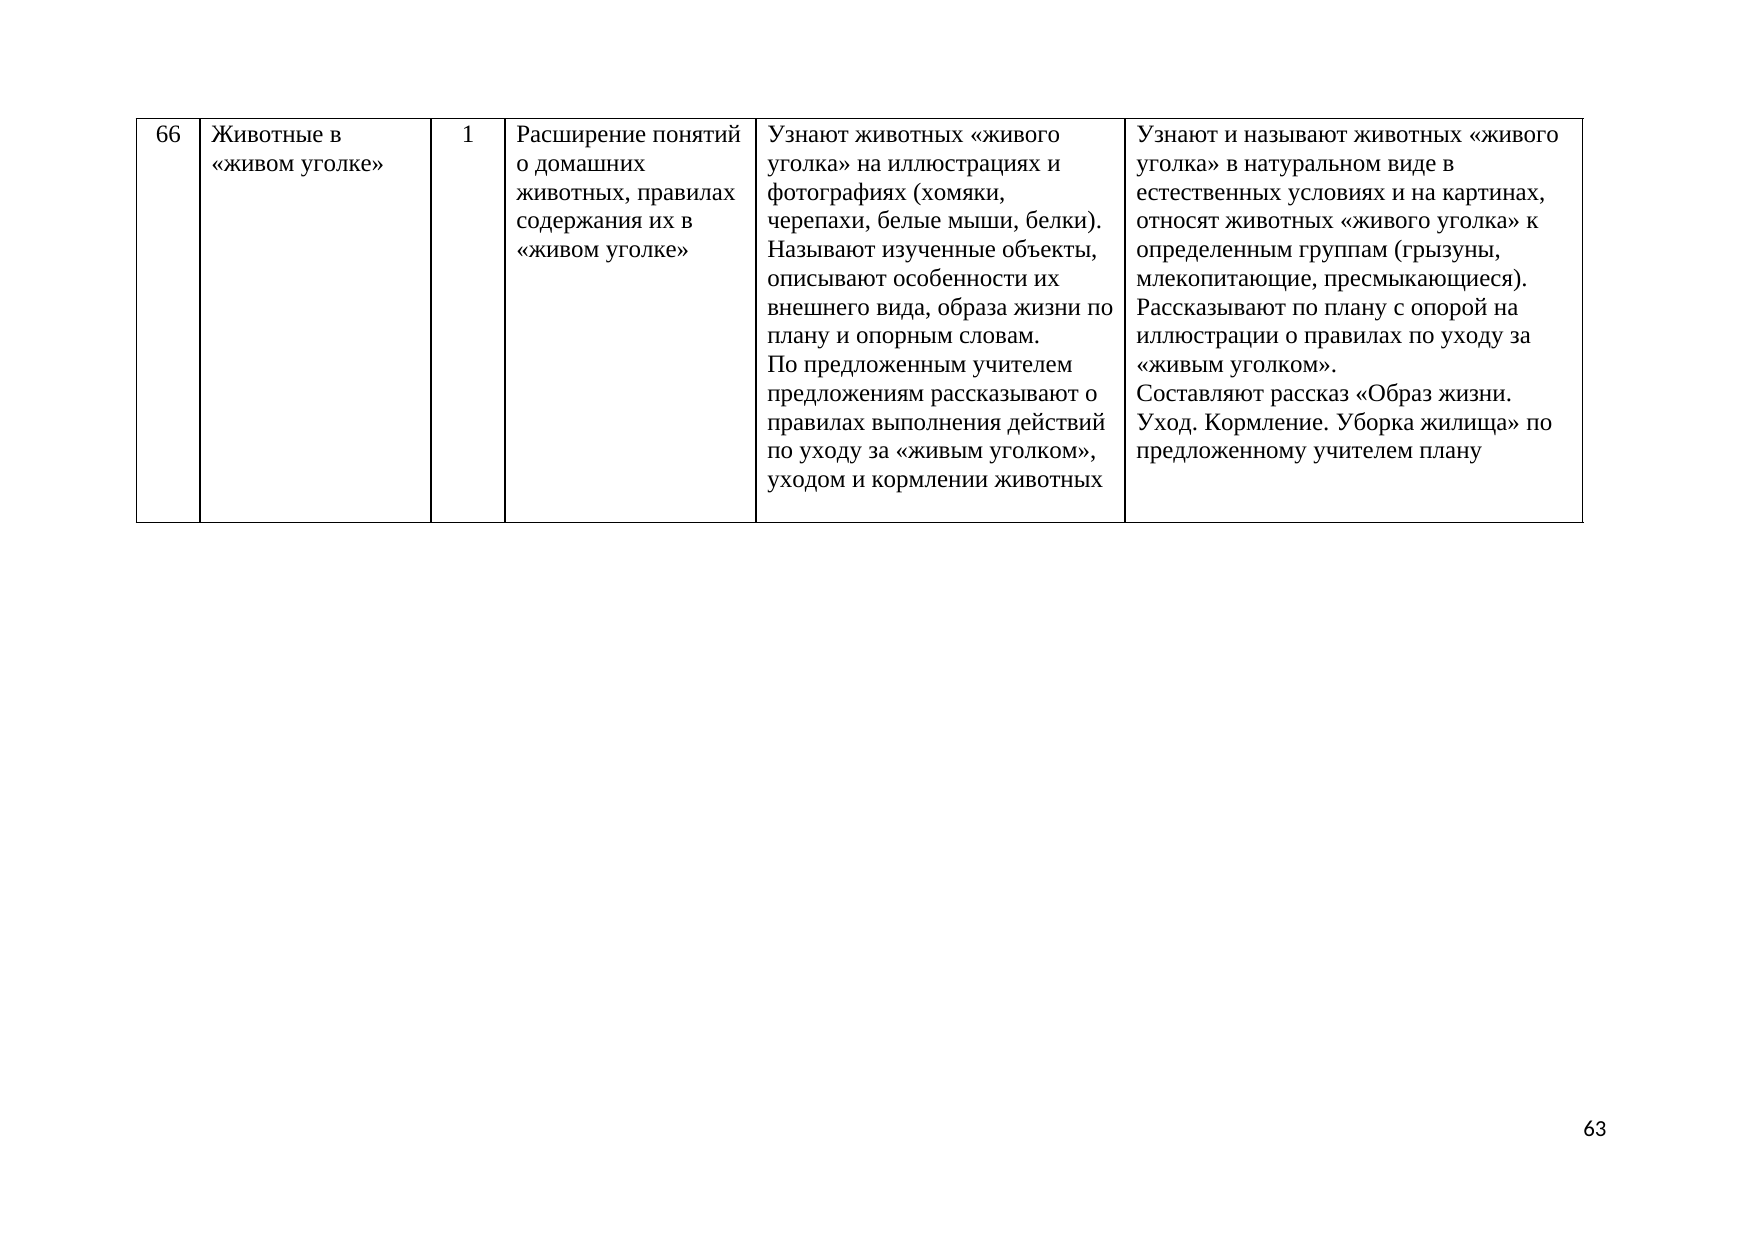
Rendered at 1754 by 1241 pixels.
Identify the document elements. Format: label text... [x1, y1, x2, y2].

table_cell Расширение понятий о домашних животных, правилах содержания их в «живом уголке» [506, 119, 755, 522]
table_cell 66 [137, 119, 199, 522]
table_cell 1 [432, 119, 504, 522]
table_cell Узнают и называют животных «живого уголка» в натуральном виде в естественных условиях и на картинах, относят животных «живого уголка» к определенным группам (грызуны, млекопитающие, пресмыкающиеся). Рассказывают по плану с опорой на иллюстрации о правилах по уходу за «живым уголком». Составляют рассказ «Образ жизни. Уход. Кормление. Уборка жилища» по предложенному учителем плану [1126, 119, 1582, 522]
table_cell Животные в «живом уголке» [201, 119, 430, 522]
table_cell Узнают животных «живого уголка» на иллюстрациях и фотографиях (хомяки, черепахи, белые мыши, белки). Называют изученные объекты, описывают особенности их внешнего вида, образа жизни по плану и опорным словам. По предложенным учителем предложениям рассказывают о правилах выполнения действий по уходу за «живым уголком», уходом и кормлении животных [757, 119, 1124, 522]
